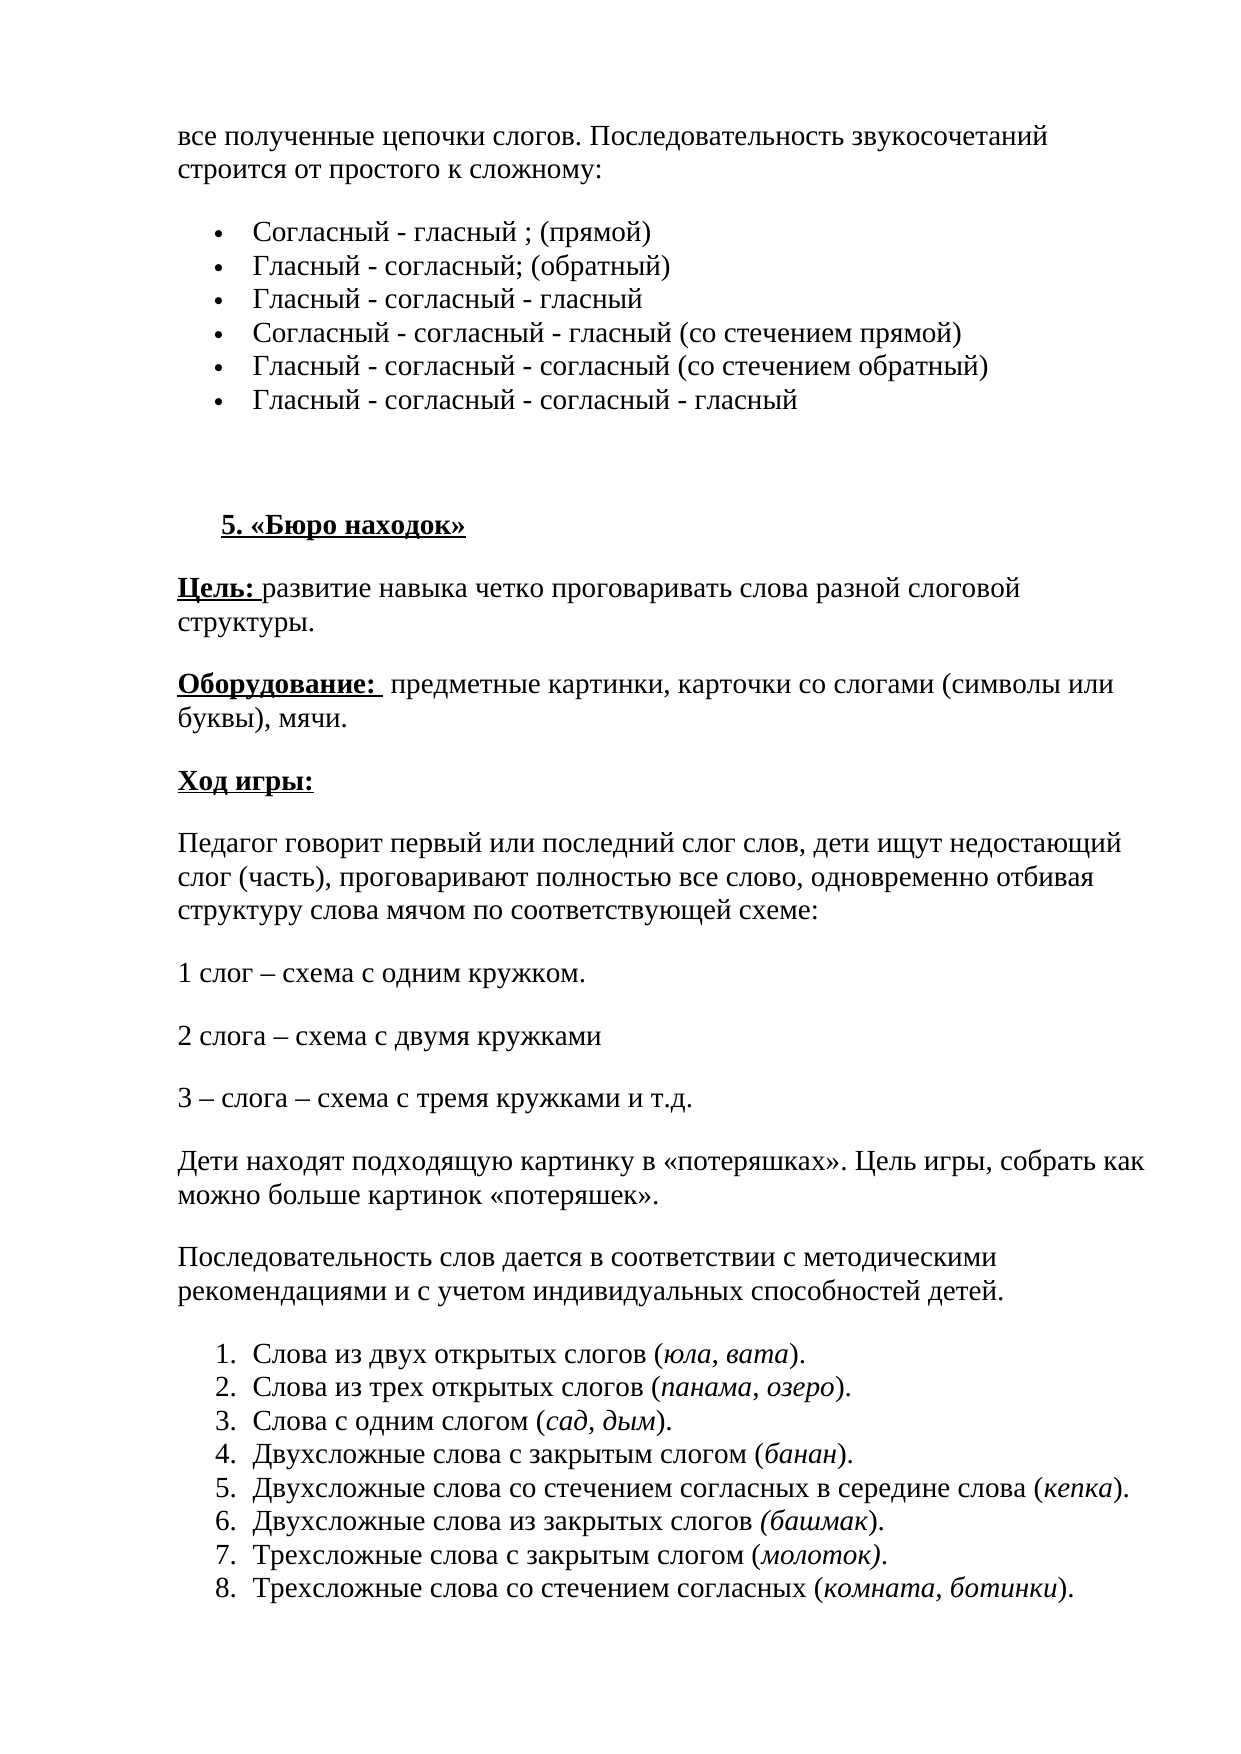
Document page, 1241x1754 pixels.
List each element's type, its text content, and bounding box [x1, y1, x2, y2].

list Двухсложные слова с закрытым слогом (банан). [215, 1436, 1152, 1470]
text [177, 118, 1152, 185]
text 5. «Бюро находок» [177, 507, 1152, 541]
list Слова с одним слогом (сад, дым). [215, 1403, 1152, 1436]
text Педагог говорит первый или последний слог слов, дети ищут недостающий слог (часть), проговаривают полностью все слово, одновременно отбивая структуру слова мячом по соответствующей схеме: [177, 825, 1152, 926]
list Гласный - согласный - согласный (со стечением обратный) [215, 348, 1152, 382]
list Трехсложные слова со стечением согласных (комната, ботинки). [215, 1571, 1152, 1604]
list Слова из трех открытых слогов (панама, озеро). [215, 1369, 1152, 1403]
text Ход игры: [177, 763, 1152, 796]
list Гласный - согласный - гласный [215, 281, 1152, 315]
text Дети находят подходящую картинку в «потеряшках». Цель игры, собрать как можно больше картинок «потеряшек». [177, 1143, 1152, 1210]
list Гласный - согласный; (обратный) [215, 248, 1152, 281]
list Двухсложные слова со стечением согласных в середине слова (кепка). [215, 1470, 1152, 1503]
text Последовательность слов дается в соответствии с методическими рекомендациями и с учетом индивидуальных способностей детей. [177, 1239, 1152, 1307]
text 2 слога – схема с двумя кружками [177, 1018, 1152, 1051]
text 1 слог – схема с одним кружком. [177, 955, 1152, 989]
text Оборудование: предметные картинки, карточки со слогами (символы или буквы), мячи. [177, 666, 1152, 733]
text 3 – слога – схема с тремя кружками и т.д. [177, 1081, 1152, 1114]
list Слова из двух открытых слогов (юла, вата). [215, 1336, 1152, 1369]
list Двухсложные слова из закрытых слогов (башмак). [215, 1503, 1152, 1537]
list Трехсложные слова с закрытым слогом (молоток). [215, 1537, 1152, 1571]
list Согласный - согласный - гласный (со стечением прямой) [215, 315, 1152, 348]
list Согласный - гласный ; (прямой) [215, 214, 1152, 248]
list Гласный - согласный - согласный - гласный [215, 382, 1152, 416]
text Цель: развитие навыка четко проговаривать слова разной слоговой структуры. [177, 570, 1152, 637]
